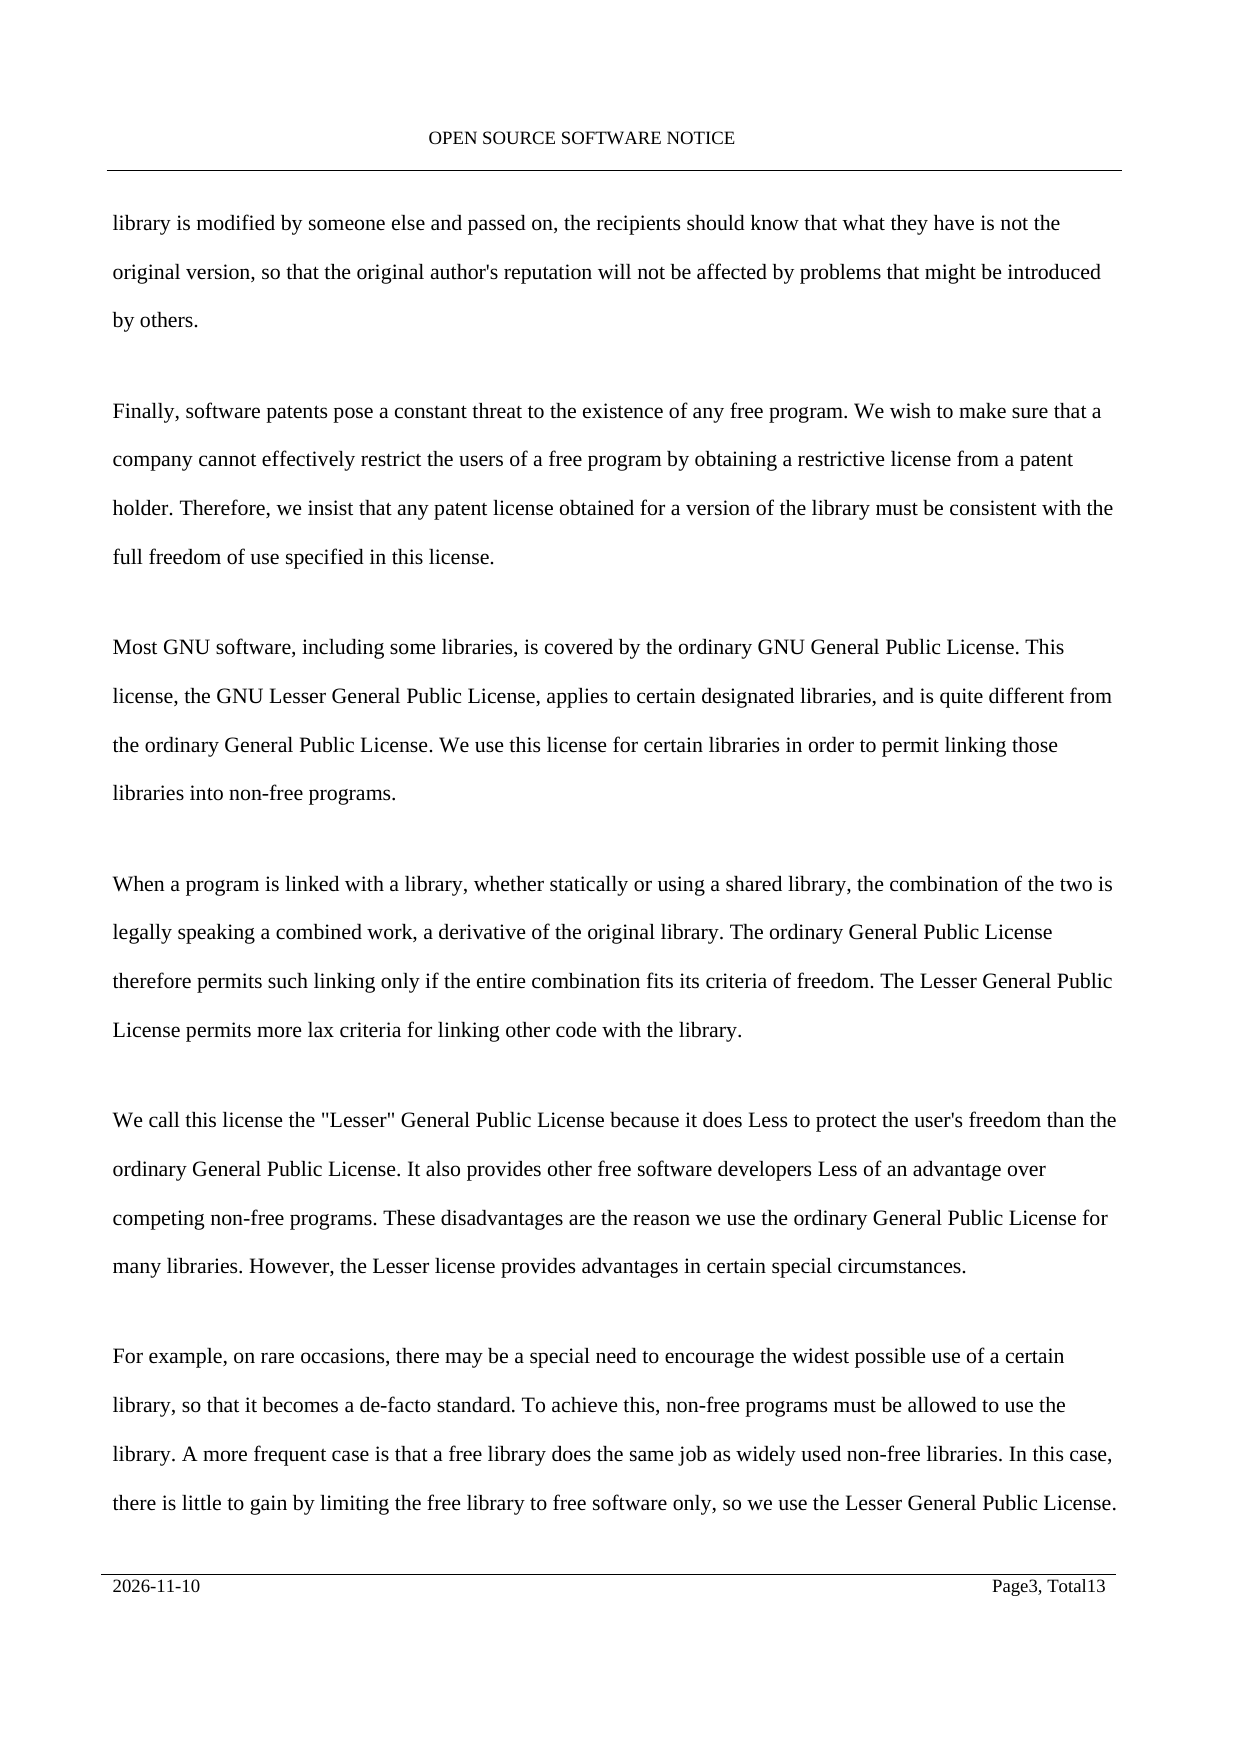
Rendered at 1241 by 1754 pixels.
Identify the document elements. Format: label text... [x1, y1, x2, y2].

text Most GNU software, including some libraries, is covered by the ordinary GNU General Public License. This license, the GNU Lesser General Public License, applies to certain designated libraries, and is quite different from the ordinary General Public License. We use this license for certain libraries in order to permit linking those libraries into non-free programs. [112, 631, 1128, 809]
text For example, on rare occasions, there may be a special need to encourage the widest possible use of a certain library, so that it becomes a de-facto standard. To achieve this, non-free programs must be allowed to use the library. A more frequent case is that a free library does the same job as widely used non-free libraries. In this case, there is little to gain by limiting the free library to free software only, so we use the Lesser General Public License. [112, 1340, 1128, 1519]
text We call this license the "Lesser" General Public License because it does Less to protect the user's freedom than the ordinary General Public License. It also provides other free software developers Less of an advantage over competing non-free programs. These disadvantages are the reason we use the ordinary General Public License for many libraries. However, the Lesser license provides advantages in certain special circumstances. [112, 1103, 1128, 1282]
text Finally, software patents pose a constant threat to the existence of any free program. We wish to make sure that a company cannot effectively restrict the users of a free program by obtaining a restrictive license from a patent holder. Therefore, we insist that any patent license obtained for a version of the library must be consistent with the full freedom of use specified in this license. [112, 394, 1128, 573]
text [112, 206, 1128, 336]
text When a program is linked with a library, whether statically or using a shared library, the combination of the two is legally speaking a combined work, a derivative of the original library. The ordinary General Public License therefore permits such linking only if the entire combination fits its criteria of freedom. The Lesser General Public License permits more lax criteria for linking other code with the library. [112, 867, 1128, 1046]
